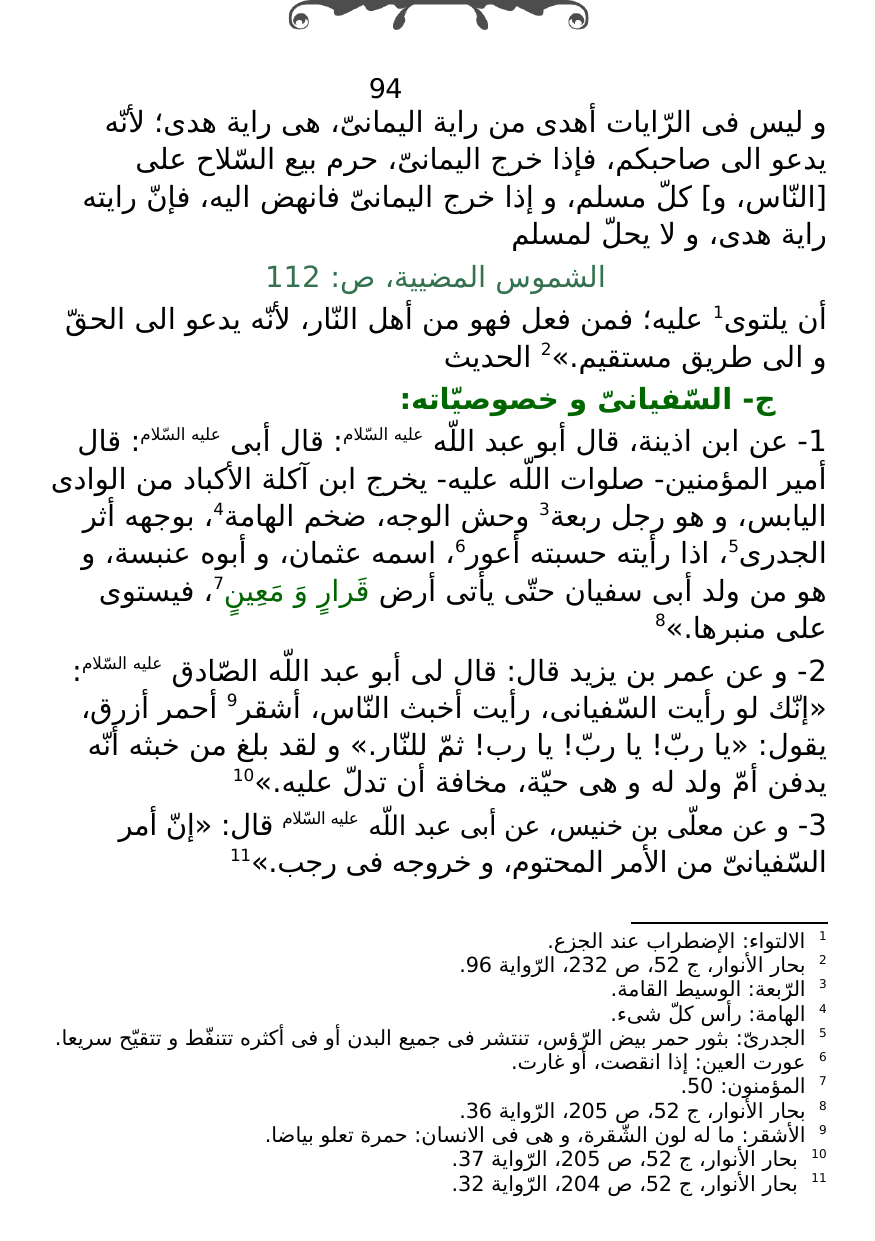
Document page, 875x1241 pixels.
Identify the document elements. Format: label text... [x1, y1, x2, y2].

text 1- عن ابن اذينة، قال أبو عبد اللّه عليه السّلام: قال أبى عليه السّلام: قال أمير المؤمنين- صلوات اللّه عليه- يخرج ابن آكلة الأكباد من الوادى اليابس، و هو رجل ربعة وحش الوجه، ضخم الهامة، بوجهه أثر الجدرى‏، اذا رأيته حسبته أعور، اسمه عثمان، و أبوه عنبسة، و هو من ولد أبى سفيان حتّى يأتى أرض‏ قَرارٍ وَ مَعِينٍ‏، فيستوى على منبرها.» [44, 425, 827, 645]
subtitle ج- السّفيانىّ و خصوصيّاته: [44, 383, 776, 417]
text الشموس المضيية، ص: 112 [44, 260, 827, 294]
text 2- و عن عمر بن يزيد قال: قال لى أبو عبد اللّه الصّادق عليه السّلام: «إنّك لو رأيت السّفيانى، رأيت أخبث النّاس، أشقر أحمر أزرق، يقول: «يا ربّ! يا ربّ! يا رب! ثمّ للنّار.» و لقد بلغ من خبثه أنّه يدفن أمّ ولد له و هى حيّة، مخافة أن تدلّ عليه.» [44, 654, 827, 800]
text 3- و عن معلّى بن خنيس، عن أبى عبد اللّه عليه السّلام قال: «إنّ أمر السّفيانىّ من الأمر المحتوم، و خروجه فى رجب.» [44, 808, 827, 880]
picture [288, 0, 589, 30]
text و ليس فى الرّايات أهدى من راية اليمانىّ، هى راية هدى؛ لأنّه يدعو الى صاحبكم، فإذا خرج اليمانىّ، حرم بيع السّلاح على [النّاس، و] كلّ مسلم، و إذا خرج اليمانىّ فانهض‏ اليه، فإنّ رايته راية هدى، و لا يحلّ لمسلم [44, 105, 827, 251]
text أن يلتوى‏ عليه؛ فمن فعل فهو من أهل النّار، لأنّه يدعو الى الحقّ و الى طريق مستقيم.» الحديث‏ [44, 303, 827, 374]
